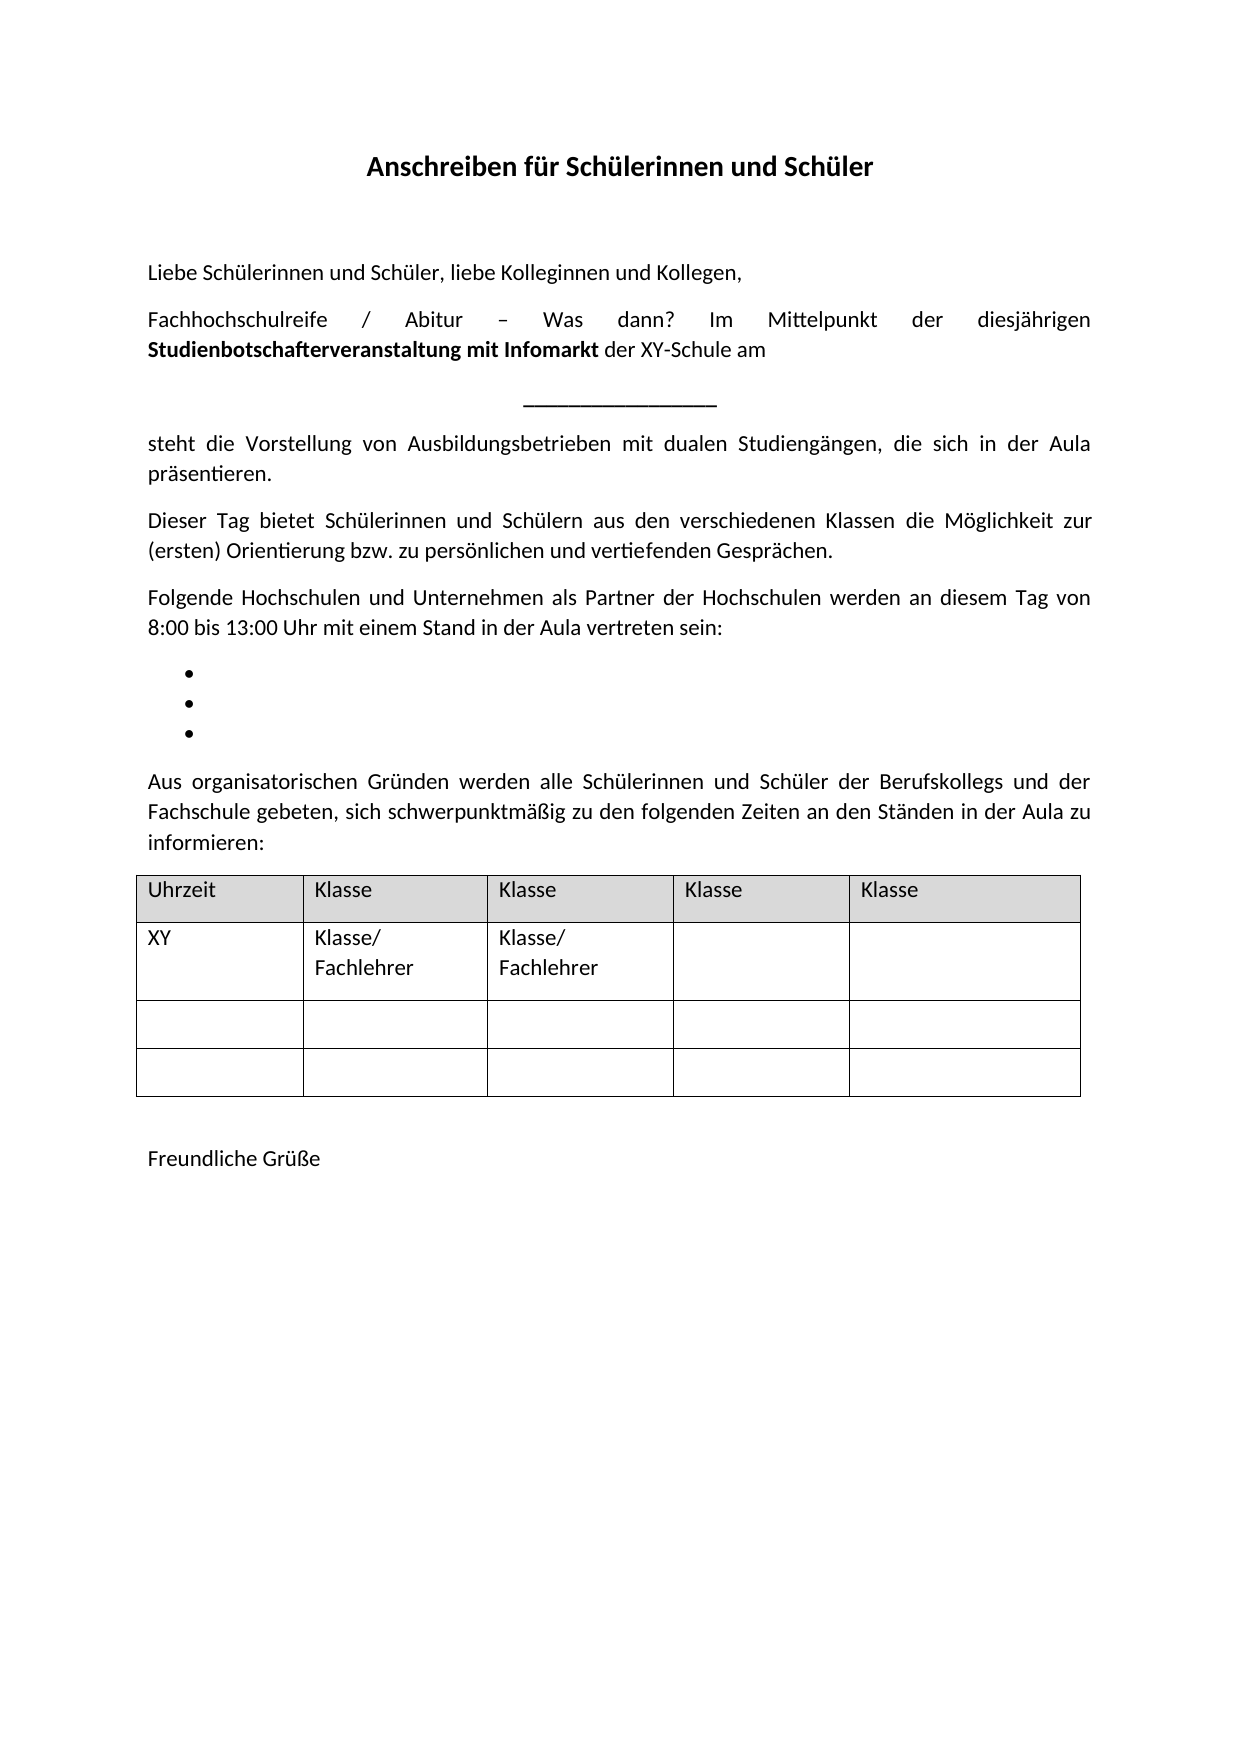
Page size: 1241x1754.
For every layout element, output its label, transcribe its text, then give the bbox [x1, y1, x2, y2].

table_cell [488, 1049, 673, 1096]
table_cell Klasse/ Fachlehrer [304, 923, 487, 1000]
table_header Klasse [488, 876, 673, 922]
text Liebe Schülerinnen und Schüler, liebe Kolleginnen und Kollegen, [148, 258, 1093, 286]
table_cell [674, 1049, 849, 1096]
text steht die Vorstellung von Ausbildungsbetrieben mit dualen Studiengängen, die sich in der Aula präsentieren. [148, 429, 1093, 487]
table_header Klasse [674, 876, 849, 922]
text _________________ [148, 382, 1093, 410]
text Dieser Tag bietet Schülerinnen und Schülern aus den verschiedenen Klassen die Möglichkeit zur (ersten) Orientierung bzw. zu persönlichen und vertiefenden Gesprächen. [148, 506, 1093, 564]
table_header Uhrzeit [137, 876, 303, 922]
table_cell [850, 1049, 1080, 1096]
text Folgende Hochschulen und Unternehmen als Partner der Hochschulen werden an diesem Tag von 8:00 bis 13:00 Uhr mit einem Stand in der Aula vertreten sein: [148, 583, 1093, 641]
table_cell [137, 1001, 303, 1048]
table_cell [304, 1001, 487, 1048]
table_cell [137, 1049, 303, 1096]
table_cell [674, 923, 849, 1000]
table_header Klasse [850, 876, 1080, 922]
table_cell [488, 1001, 673, 1048]
table_cell Klasse/ Fachlehrer [488, 923, 673, 1000]
table_cell [674, 1001, 849, 1048]
table_cell [304, 1049, 487, 1096]
text Fachhochschulreife / Abitur – Was dann? Im Mittelpunkt der diesjährigen Studienbotschafterveranstaltung mit Infomarkt der XY-Schule am [148, 305, 1093, 363]
text Aus organisatorischen Gründen werden alle Schülerinnen und Schüler der Berufskollegs und der Fachschule gebeten, sich schwerpunktmäßig zu den folgenden Zeiten an den Ständen in der Aula zu informieren: [148, 767, 1093, 856]
table_cell XY [137, 923, 303, 1000]
table_cell [850, 923, 1080, 1000]
text Anschreiben für Schülerinnen und Schüler [148, 148, 1093, 183]
table_cell [850, 1001, 1080, 1048]
text Freundliche Grüße [148, 1144, 1093, 1172]
table_header Klasse [304, 876, 487, 922]
